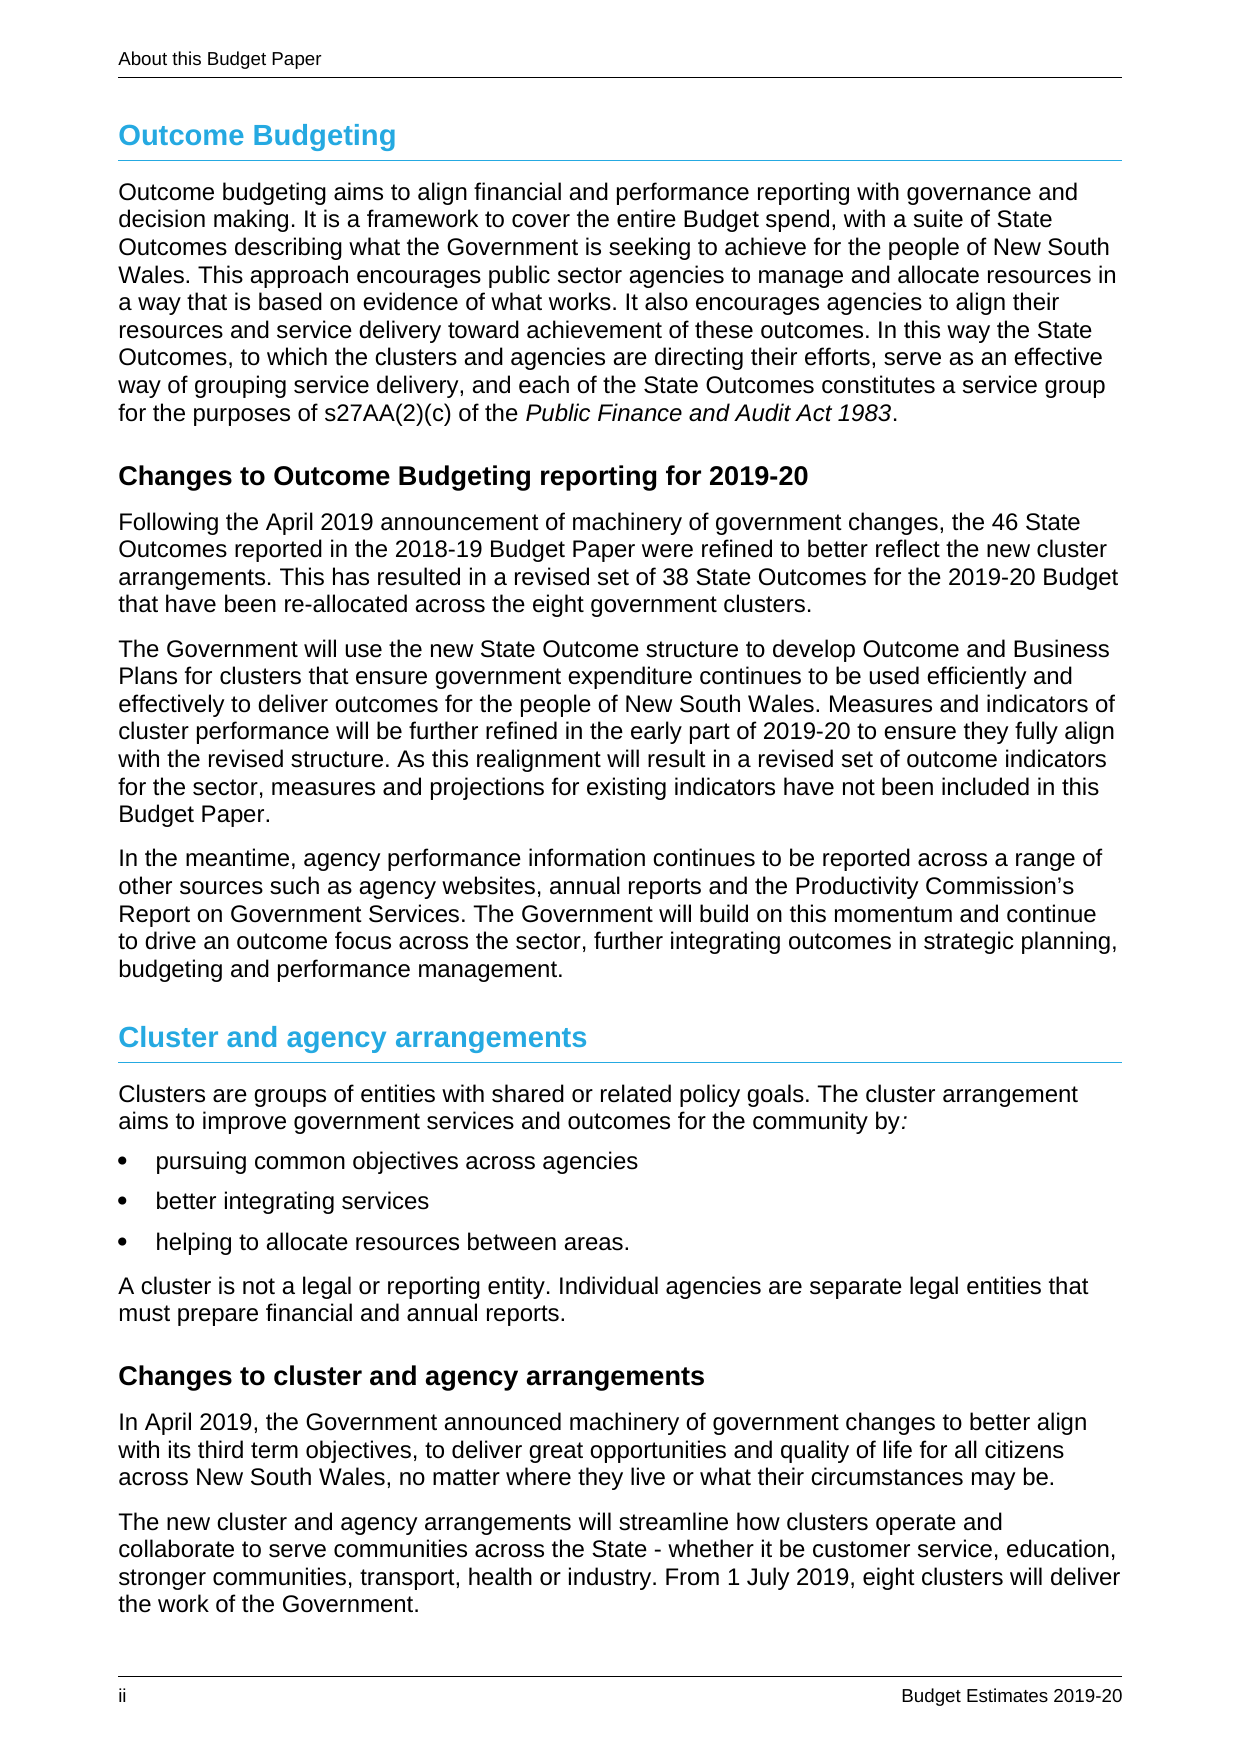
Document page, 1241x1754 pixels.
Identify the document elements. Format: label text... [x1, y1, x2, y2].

subtitle Cluster and agency arrangements [118, 1020, 1122, 1062]
text pursuing common objectives across agencies [118, 1147, 1122, 1175]
text In April 2019, the Government announced machinery of government changes to better align with its third term objectives, to deliver great opportunities and quality of life for all citizens across New South Wales, no matter where they live or what their circumstances may be. [118, 1408, 1122, 1491]
text The new cluster and agency arrangements will streamline how clusters operate and collaborate to serve communities across the State - whether it be customer service, education, stronger communities, transport, health or industry. From 1 July 2019, eight clusters will deliver the work of the Government. [118, 1508, 1122, 1618]
text helping to allocate resources between areas. [118, 1227, 1122, 1255]
text Clusters are groups of entities with shared or related policy goals. The cluster arrangement aims to improve government services and outcomes for the community by: [118, 1079, 1122, 1135]
text In the meantime, agency performance information continues to be reported across a range of other sources such as agency websites, annual reports and the Productivity Commission’s Report on Government Services. The Government will build on this momentum and continue to drive an outcome focus across the sector, further integrating outcomes in strategic planning, budgeting and performance management. [118, 844, 1122, 982]
subtitle Changes to Outcome Budgeting reporting for 2019-20 [118, 459, 1122, 491]
text A cluster is not a legal or reporting entity. Individual agencies are separate legal entities that must prepare financial and annual reports. [118, 1272, 1122, 1327]
text Outcome budgeting aims to align financial and performance reporting with governance and decision making. It is a framework to cover the entire Budget spend, with a suite of State Outcomes describing what the Government is seeking to achieve for the people of New South Wales. This approach encourages public sector agencies to manage and allocate resources in a way that is based on evidence of what works. It also encourages agencies to align their resources and service delivery toward achievement of these outcomes. In this way the State Outcomes, to which the clusters and agencies are directing their efforts, serve as an effective way of grouping service delivery, and each of the State Outcomes constitutes a service group for the purposes of s27AA(2)(c) of the Public Finance and Audit Act 1983. [118, 178, 1122, 426]
text better integrating services [118, 1187, 1122, 1215]
subtitle Changes to cluster and agency arrangements [118, 1360, 1122, 1391]
text Following the April 2019 announcement of machinery of government changes, the 46 State Outcomes reported in the 2018-19 Budget Paper were refined to better reflect the new cluster arrangements. This has resulted in a revised set of 38 State Outcomes for the 2019-20 Budget that have been re-allocated across the eight government clusters. [118, 507, 1122, 618]
text The Government will use the new State Outcome structure to develop Outcome and Business Plans for clusters that ensure government expenditure continues to be used efficiently and effectively to deliver outcomes for the people of New South Wales. Measures and indicators of cluster performance will be further refined in the early part of 2019-20 to ensure they fully align with the revised structure. As this realignment will result in a revised set of outcome indicators for the sector, measures and projections for existing indicators have not been included in this Budget Paper. [118, 634, 1122, 828]
text Outcome Budgeting [118, 118, 1122, 160]
